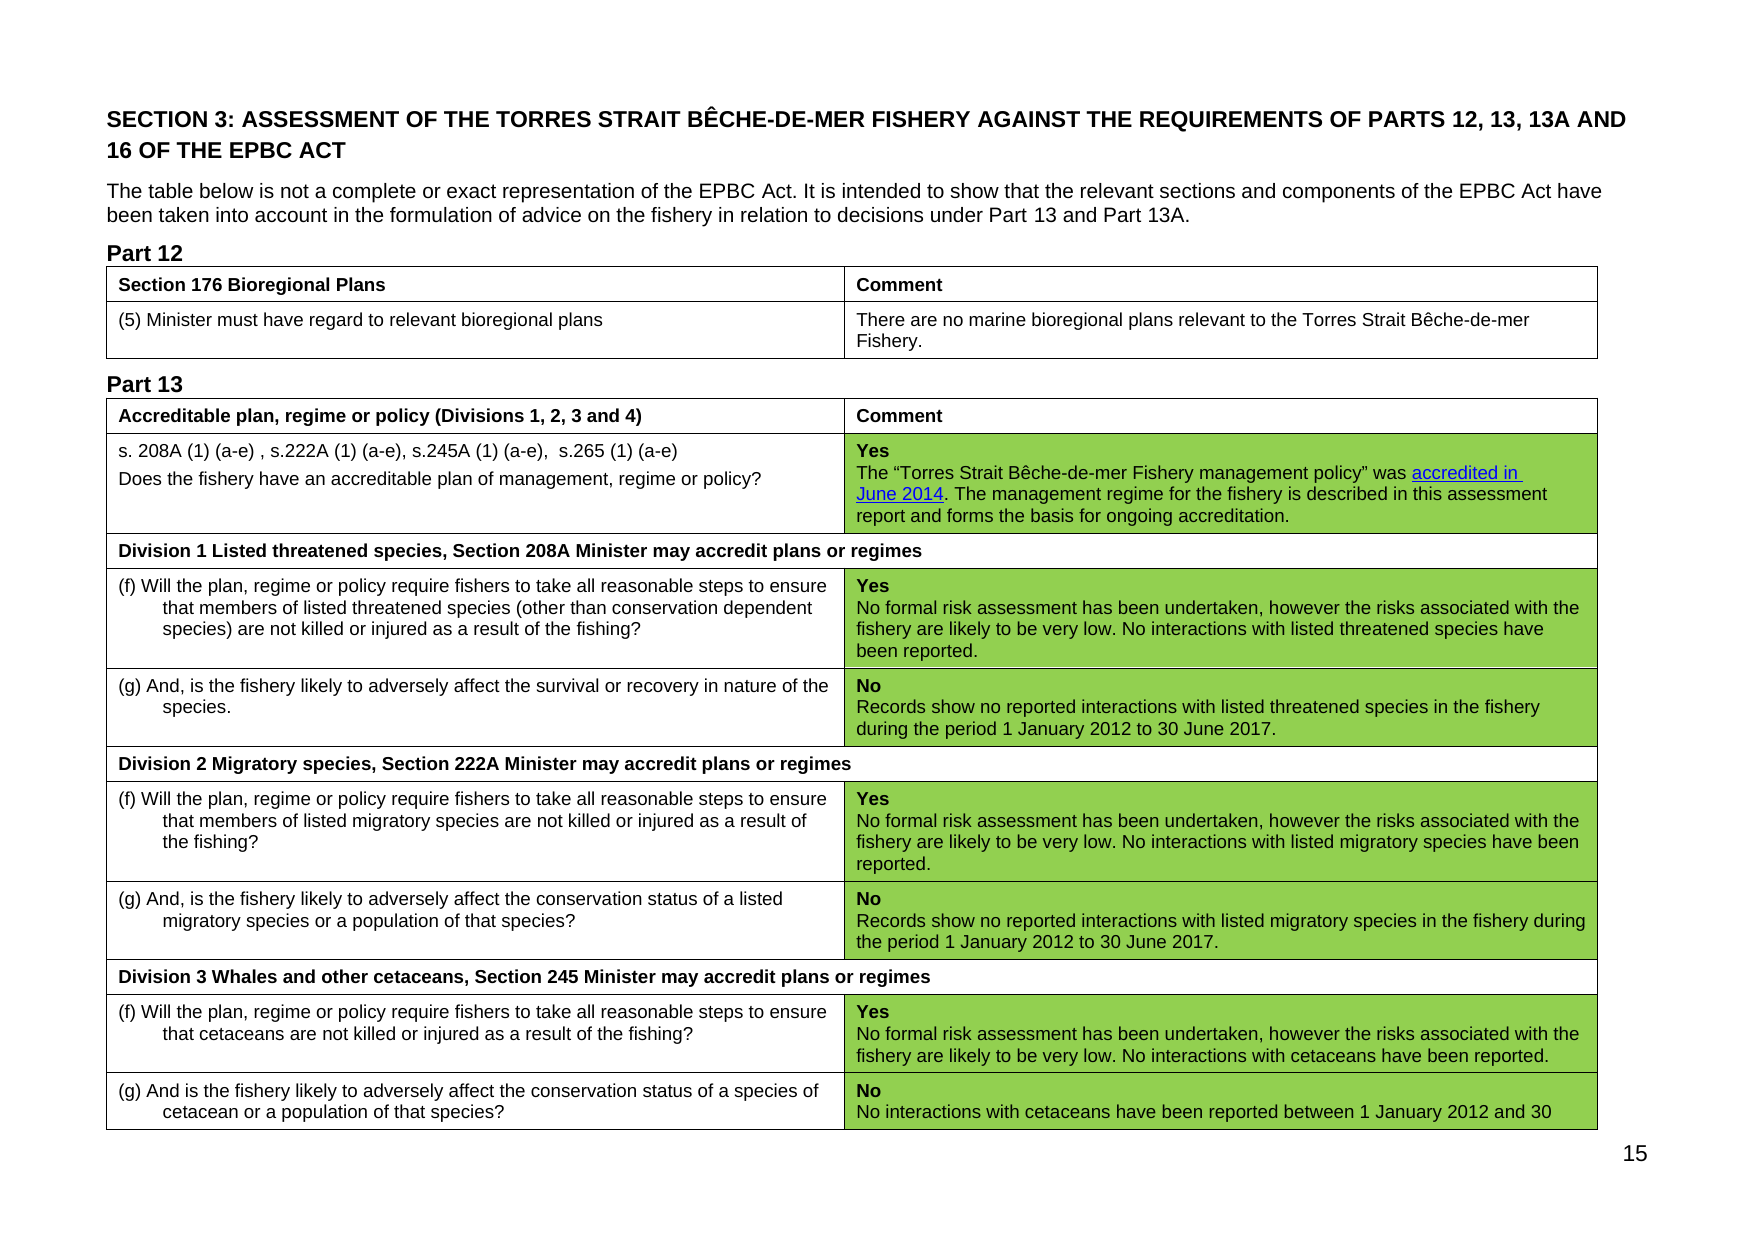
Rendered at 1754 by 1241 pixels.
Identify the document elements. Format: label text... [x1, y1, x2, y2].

text Part 12 [106, 240, 1648, 266]
table_header Comment [845, 267, 1597, 301]
table_cell Division 2 Migratory species, Section 222A Minister may accredit plans or regimes [107, 747, 1597, 781]
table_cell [845, 1073, 1597, 1129]
subtitle Section 3: ASSESSMENT OF THE Torres Strait Bêche-de-mer FISHERY AGAINST THE REQUIREMENTS OF PARTS 12, 13, 13A AND 16 OF THE EPBC ACT [106, 106, 1648, 163]
table_cell No Records show no reported interactions with listed threatened species in the fishery during the period 1 January 2012 to 30 June 2017. [845, 669, 1597, 746]
table_cell No Records show no reported interactions with listed migratory species in the fishery during the period 1 January 2012 to 30 June 2017. [845, 882, 1597, 959]
table_cell s. 208A (1) (a-e) , s.222A (1) (a-e), s.245A (1) (a-e), s.265 (1) (a-e) Does the fishery have an accreditable plan of management, regime or policy? [107, 434, 844, 533]
table_cell There are no marine bioregional plans relevant to the Torres Strait Bêche-de-mer Fishery. [845, 302, 1597, 358]
table_cell Yes No formal risk assessment has been undertaken, however the risks associated with the fishery are likely to be very low. No interactions with listed threatened species have been reported. [845, 569, 1597, 667]
text The table below is not a complete or exact representation of the EPBC Act. It is intended to show that the relevant sections and components of the EPBC Act have been taken into account in the formulation of advice on the fishery in relation to decisions under Part 13 and Part 13A. [106, 179, 1648, 227]
table_cell (g) And, is the fishery likely to adversely affect the survival or recovery in nature of the species. [107, 669, 844, 746]
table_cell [107, 1073, 844, 1129]
table_cell Division 3 Whales and other cetaceans, Section 245 Minister may accredit plans or regimes [107, 960, 1597, 994]
table_cell Yes No formal risk assessment has been undertaken, however the risks associated with the fishery are likely to be very low. No interactions with cetaceans have been reported. [845, 995, 1597, 1072]
text Part 13 [106, 371, 1648, 398]
table_header Section 176 Bioregional Plans [107, 267, 844, 301]
table_header Comment [845, 399, 1597, 433]
table_header Accreditable plan, regime or policy (Divisions 1, 2, 3 and 4) [107, 399, 844, 433]
table_cell (f) Will the plan, regime or policy require fishers to take all reasonable steps to ensure that members of listed migratory species are not killed or injured as a result of the fishing? [107, 782, 844, 881]
table_cell (g) And, is the fishery likely to adversely affect the conservation status of a listed migratory species or a population of that species? [107, 882, 844, 959]
table_cell Yes No formal risk assessment has been undertaken, however the risks associated with the fishery are likely to be very low. No interactions with listed migratory species have been reported. [845, 782, 1597, 881]
table_cell (5) Minister must have regard to relevant bioregional plans [107, 302, 844, 358]
table_cell Yes The “Torres Strait Bêche-de-mer Fishery management policy” was accredited in June 2014. The management regime for the fishery is described in this assessment report and forms the basis for ongoing accreditation. [845, 434, 1597, 533]
table_cell Division 1 Listed threatened species, Section 208A Minister may accredit plans or regimes [107, 534, 1597, 568]
table_cell (f) Will the plan, regime or policy require fishers to take all reasonable steps to ensure that members of listed threatened species (other than conservation dependent species) are not killed or injured as a result of the fishing? [107, 569, 844, 667]
table_cell (f) Will the plan, regime or policy require fishers to take all reasonable steps to ensure that cetaceans are not killed or injured as a result of the fishing? [107, 995, 844, 1072]
